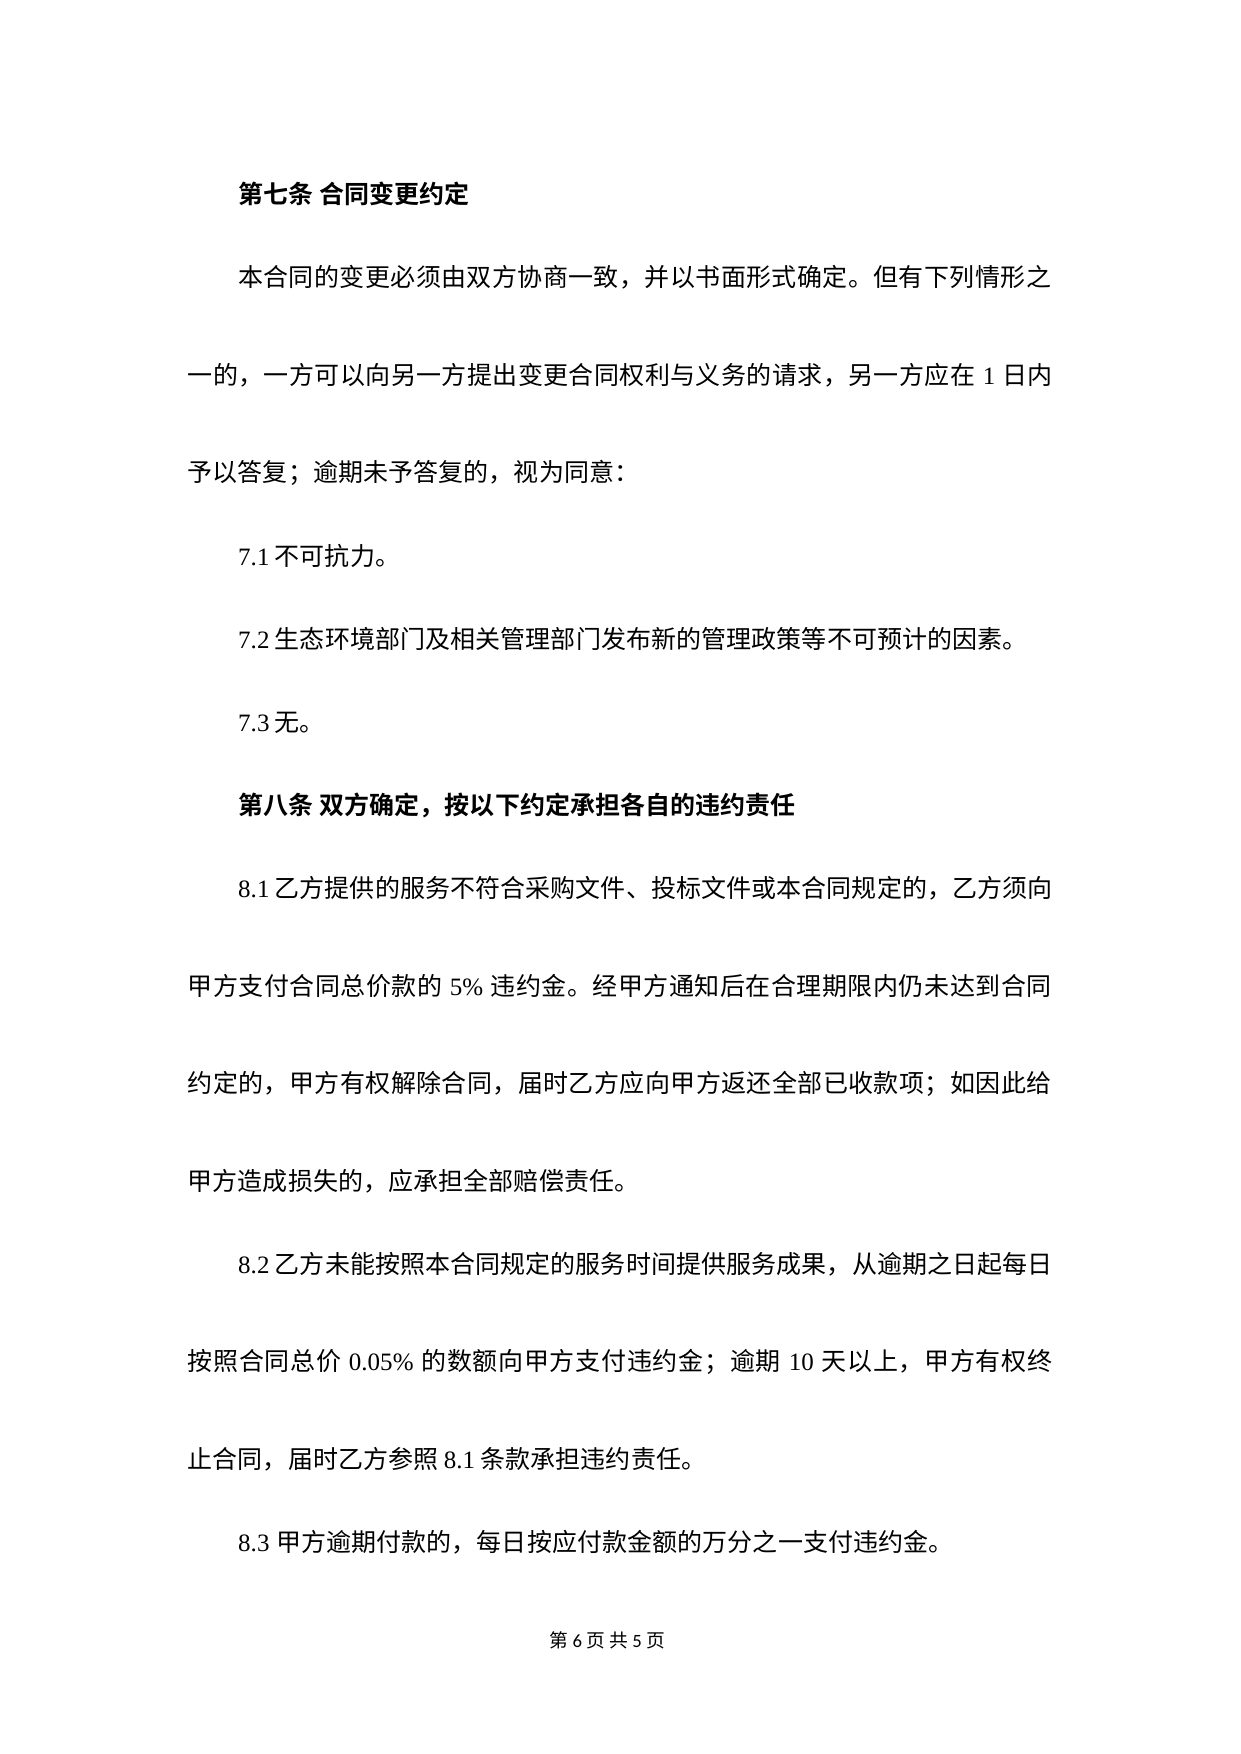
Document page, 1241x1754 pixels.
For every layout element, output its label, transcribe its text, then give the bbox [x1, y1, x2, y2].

text 7.2生态环境部门及相关管理部门发布新的管理政策等不可预计的因素。 [187, 605, 1053, 670]
text 第八条 双方确定，按以下约定承担各自的违约责任 [187, 771, 1053, 836]
text 8.2乙方未能按照本合同规定的服务时间提供服务成果，从逾期之日起每日按照合同总价 0.05% 的数额向甲方支付违约金；逾期 10 天以上，甲方有权终止合同，届时乙方参照8.1条款承担违约责任。 [187, 1230, 1053, 1490]
text 本合同的变更必须由双方协商一致，并以书面形式确定。但有下列情形之一的，一方可以向另一方提出变更合同权利与义务的请求，另一方应在 1 日内予以答复；逾期未予答复的，视为同意： [187, 243, 1053, 503]
text 8.1乙方提供的服务不符合采购文件、投标文件或本合同规定的，乙方须向甲方支付合同总价款的 5% 违约金。经甲方通知后在合理期限内仍未达到合同约定的，甲方有权解除合同，届时乙方应向甲方返还全部已收款项；如因此给甲方造成损失的，应承担全部赔偿责任。 [187, 854, 1053, 1212]
text 7.3无。 [187, 688, 1053, 753]
text 8.3 甲方逾期付款的，每日按应付款金额的万分之一支付违约金。 [187, 1508, 1053, 1573]
text 第七条 合同变更约定 [187, 160, 1053, 225]
text 7.1不可抗力。 [187, 522, 1053, 587]
